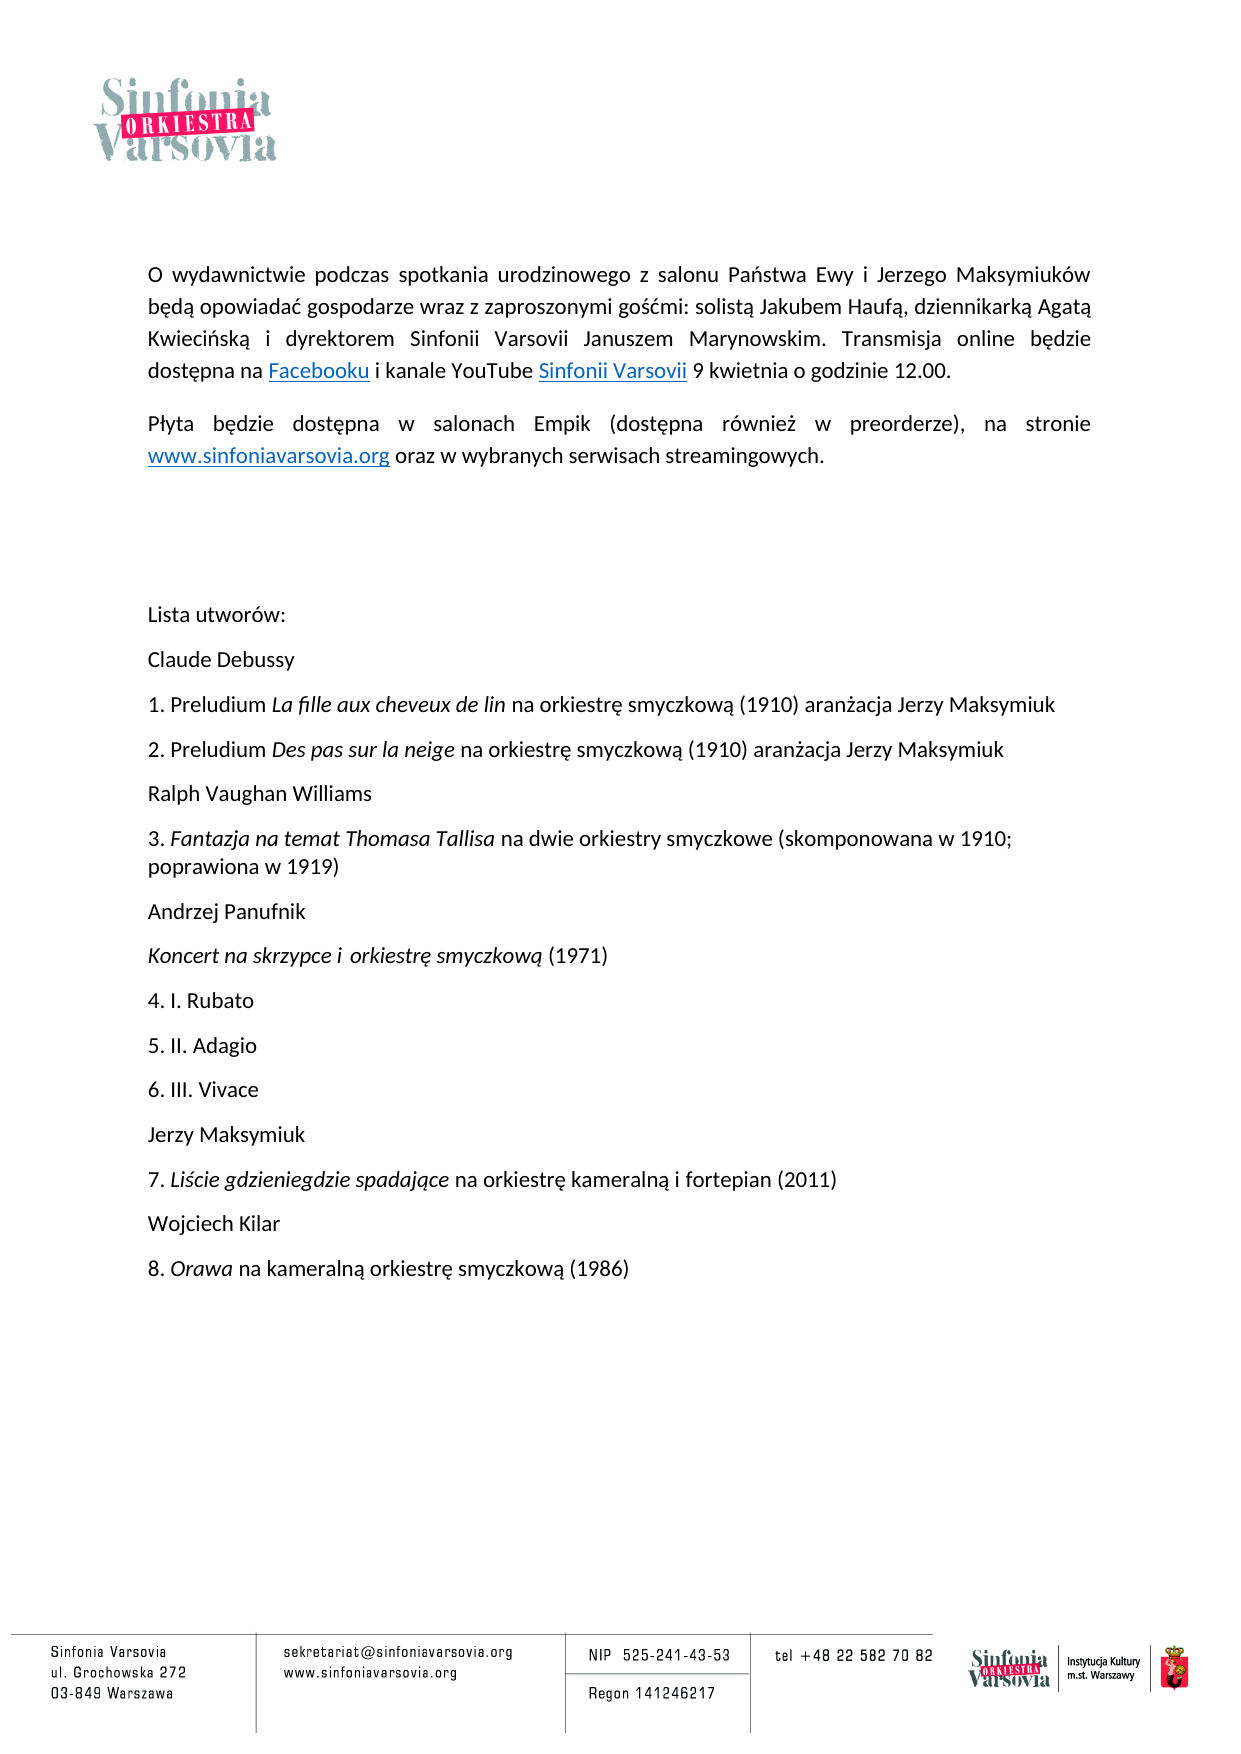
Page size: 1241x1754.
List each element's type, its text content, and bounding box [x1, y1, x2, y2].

text 8. Orawa na kameralną orkiestrę smyczkową (1986) [148, 1254, 1093, 1282]
text Lista utworów: [148, 601, 1093, 629]
text Płyta będzie dostępna w salonach Empik (dostępna również w preorderze), na stronie www.sinfoniavarsovia.org oraz w wybranych serwisach streamingowych. [148, 409, 1093, 469]
text Jerzy Maksymiuk [148, 1120, 1093, 1148]
text Koncert na skrzypce i orkiestrę smyczkową (1971) [148, 941, 1093, 969]
text 1. Preludium La fille aux cheveux de lin na orkiestrę smyczkową (1910) aranżacja Jerzy Maksymiuk [148, 690, 1093, 718]
text O wydawnictwie podczas spotkania urodzinowego z salonu Państwa Ewy i Jerzego Maksymiuków będą opowiadać gospodarze wraz z zaproszonymi gośćmi: solistą Jakubem Haufą, dziennikarką Agatą Kwiecińską i dyrektorem Sinfonii Varsovii Januszem Marynowskim. Transmisja online będzie dostępna na Facebooku i kanale YouTube Sinfonii Varsovii 9 kwietnia o godzinie 12.00. [148, 260, 1093, 384]
text Wojciech Kilar [148, 1209, 1093, 1238]
text 3. Fantazja na temat Thomasa Tallisa na dwie orkiestry smyczkowe (skomponowana w 1910; poprawiona w 1919) [148, 824, 1093, 880]
text 7. Liście gdzieniegdzie spadające na orkiestrę kameralną i fortepian (2011) [148, 1165, 1093, 1193]
picture [10, 9, 1230, 1733]
text 5. II. Adagio [148, 1031, 1093, 1059]
text 2. Preludium Des pas sur la neige na orkiestrę smyczkową (1910) aranżacja Jerzy Maksymiuk [148, 735, 1093, 763]
text Claude Debussy [148, 645, 1093, 673]
text Andrzej Panufnik [148, 897, 1093, 925]
text Ralph Vaughan Williams [148, 779, 1093, 807]
text 6. III. Vivace [148, 1076, 1093, 1103]
text 4. I. Rubato [148, 986, 1093, 1014]
